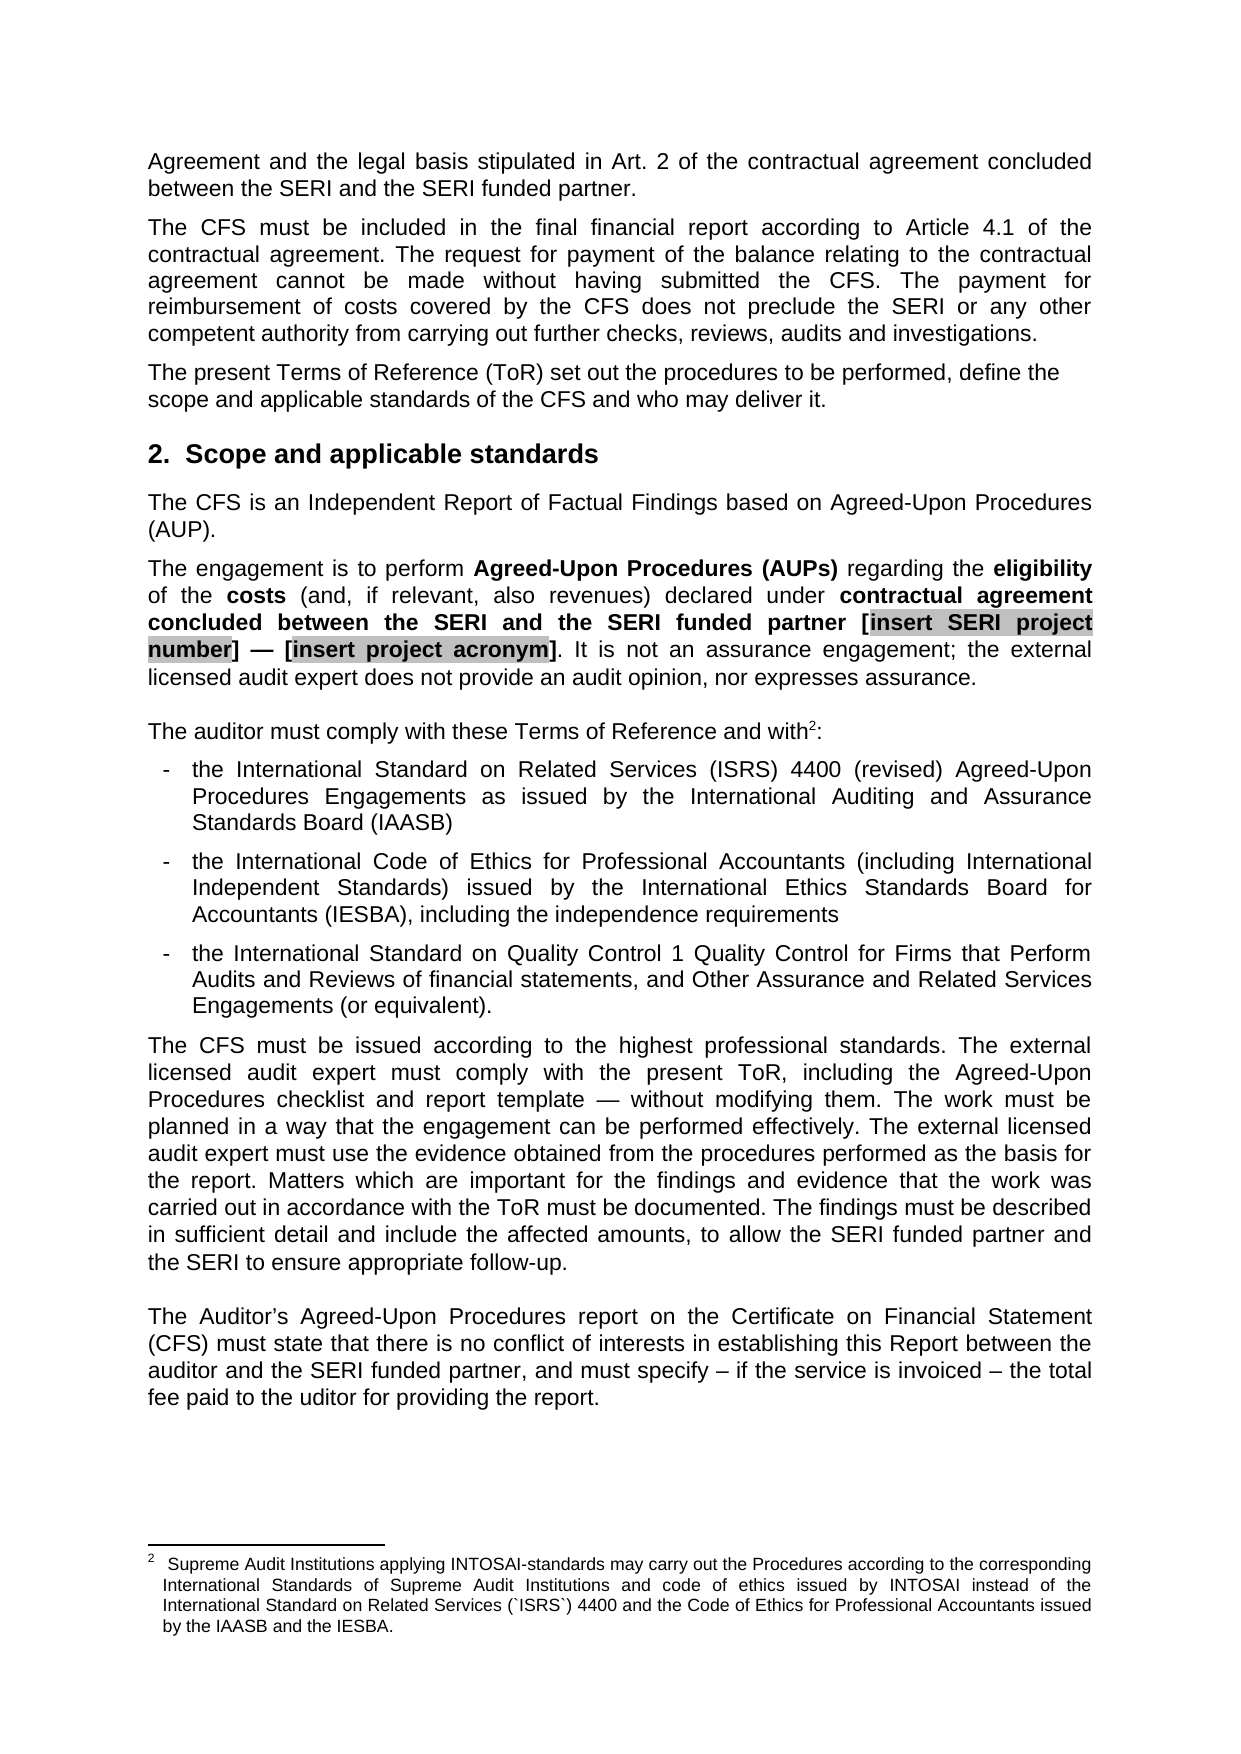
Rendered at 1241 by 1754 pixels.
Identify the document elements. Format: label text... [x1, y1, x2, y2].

text The CFS is an Independent Report of Factual Findings based on Agreed-Upon Procedures (AUP). [148, 488, 1093, 542]
list the International Standard on Related Services (ISRS) 4400 (revised) Agreed-Upon Procedures Engagements as issued by the International Auditing and Assurance Standards Board (IAASB) [162, 756, 1093, 836]
subtitle Scope and applicable standards [148, 438, 1093, 469]
text The Auditor’s Agreed-Upon Procedures report on the Certificate on Financial Statement (CFS) must state that there is no conflict of interests in establishing this Report between the auditor and the SERI funded partner, and must specify – if the service is invoiced – the total fee paid to the uditor for providing the report. [148, 1302, 1093, 1410]
text The present Terms of Reference (ToR) set out the procedures to be performed, define the scope and applicable standards of the CFS and who may deliver it. [148, 358, 1093, 413]
text The CFS must be issued according to the highest professional standards. The external licensed audit expert must comply with the present ToR, including the Agreed-Upon Procedures checklist and report template — without modifying them. The work must be planned in a way that the engagement can be performed effectively. The external licensed audit expert must use the evidence obtained from the procedures performed as the basis for the report. Matters which are important for the findings and evidence that the work was carried out in accordance with the ToR must be documented. The findings must be described in sufficient detail and include the affected amounts, to allow the SERI funded partner and the SERI to ensure appropriate follow-up. [148, 1031, 1093, 1275]
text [148, 148, 1093, 202]
text The engagement is to perform Agreed-Upon Procedures (AUPs) regarding the eligibility of the costs (and, if relevant, also revenues) declared under contractual agreement concluded between the SERI and the SERI funded partner [insert SERI project number] — [insert project acronym]. It is not an assurance engagement; the external licensed audit expert does not provide an audit opinion, nor expresses assurance. [148, 554, 1093, 690]
list the International Code of Ethics for Professional Accountants (including International Independent Standards) issued by the International Ethics Standards Board for Accountants (IESBA), including the independence requirements [162, 848, 1093, 927]
text The CFS must be included in the final financial report according to Article 4.1 of the contractual agreement. The request for payment of the balance relating to the contractual agreement cannot be made without having submitted the CFS. The payment for reimbursement of costs covered by the CFS does not preclude the SERI or any other competent authority from carrying out further checks, reviews, audits and investigations. [148, 214, 1093, 346]
text The auditor must comply with these Terms of Reference and with: [148, 717, 1093, 744]
list the International Standard on Quality Control 1 Quality Control for Firms that Perform Audits and Reviews of financial statements, and Other Assurance and Related Services Engagements (or equivalent). [162, 939, 1093, 1019]
